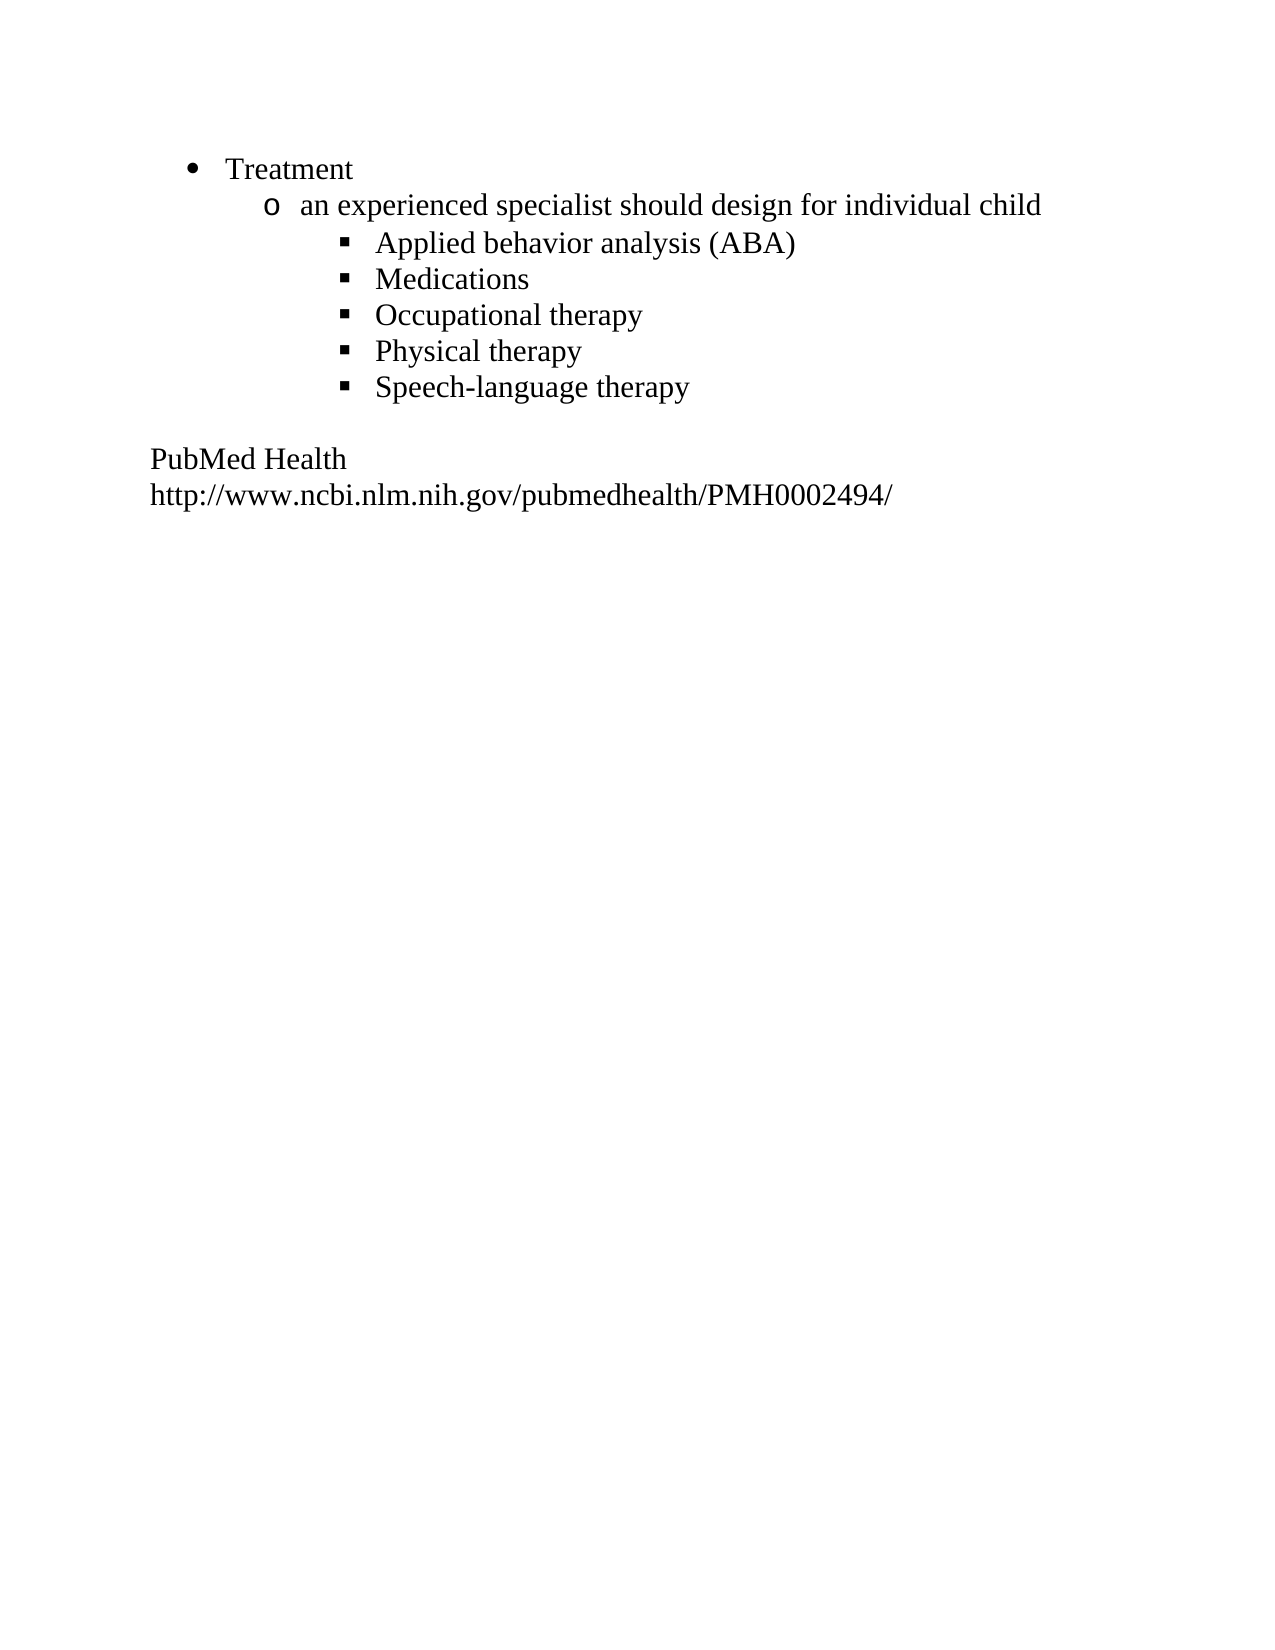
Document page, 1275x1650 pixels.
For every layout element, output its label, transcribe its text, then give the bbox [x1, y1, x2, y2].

list Treatment [187, 150, 1125, 186]
list Physical therapy [337, 332, 1125, 368]
text PubMed Health [150, 440, 1125, 476]
list Medications [337, 260, 1125, 296]
list an experienced specialist should design for individual child [262, 186, 1125, 224]
list Speech-language therapy [337, 368, 1125, 404]
list Applied behavior analysis (ABA) [337, 224, 1125, 260]
list Occupational therapy [337, 296, 1125, 332]
text http://www.ncbi.nlm.nih.gov/pubmedhealth/PMH0002494/ [150, 476, 1125, 512]
